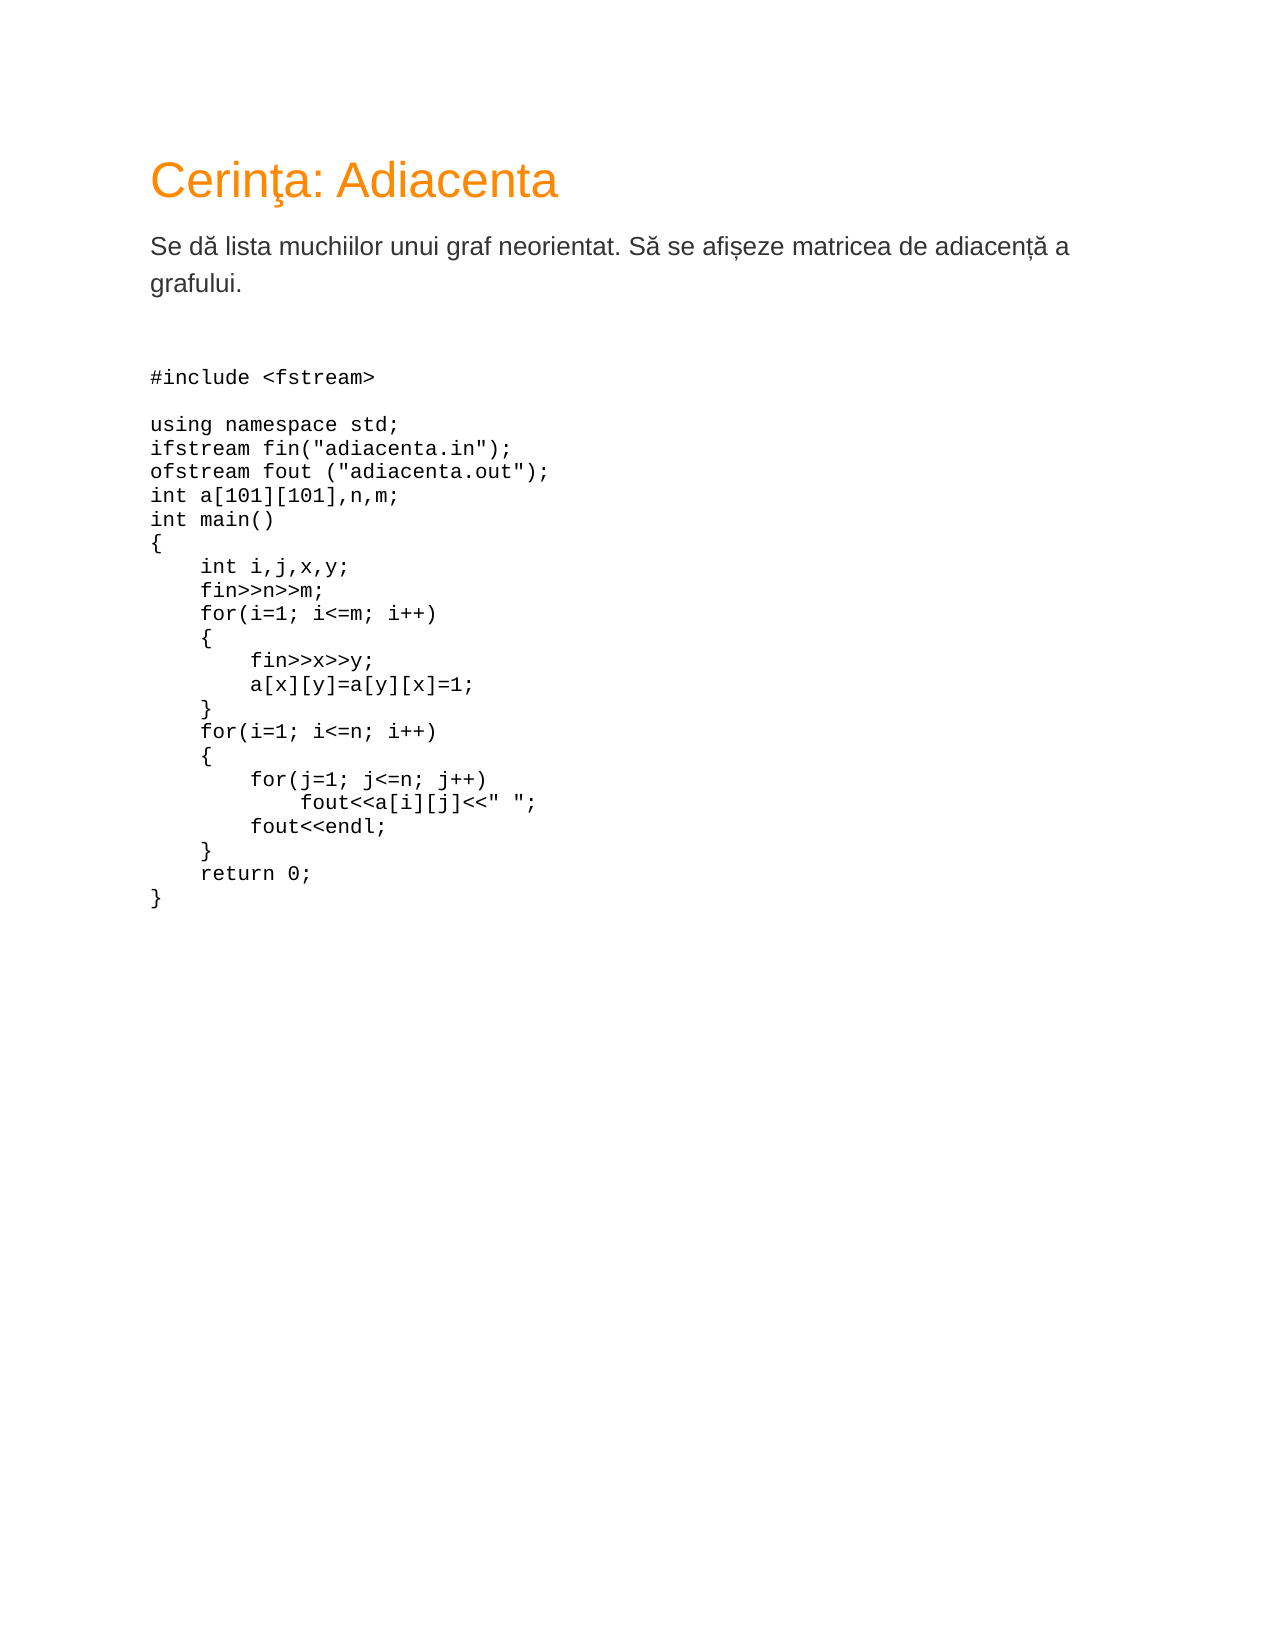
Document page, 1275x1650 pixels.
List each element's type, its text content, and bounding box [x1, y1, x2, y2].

subtitle Cerinţa: Adiacenta [150, 150, 1125, 207]
text fin>>n>>m; [150, 579, 1125, 603]
text { [150, 532, 1125, 556]
text int a[101][101],n,m; [150, 485, 1125, 509]
text fin>>x>>y; [150, 651, 1125, 674]
text { [150, 745, 1125, 769]
text fout<<a[i][j]<<" "; [150, 792, 1125, 816]
text int main() [150, 509, 1125, 532]
text a[x][y]=a[y][x]=1; [150, 674, 1125, 698]
text { [150, 627, 1125, 651]
text #include <fstream> [150, 367, 1125, 390]
text using namespace std; [150, 414, 1125, 438]
text return 0; [150, 863, 1125, 887]
text int i,j,x,y; [150, 556, 1125, 579]
text for(i=1; i<=n; i++) [150, 721, 1125, 745]
text fout<<endl; [150, 816, 1125, 840]
text } [150, 840, 1125, 863]
text } [150, 698, 1125, 721]
text ifstream fin("adiacenta.in"); [150, 438, 1125, 461]
text for(i=1; i<=m; i++) [150, 603, 1125, 627]
text ofstream fout ("adiacenta.out"); [150, 461, 1125, 485]
text for(j=1; j<=n; j++) [150, 769, 1125, 792]
text Se dă lista muchiilor unui graf neorientat. Să se afișeze matricea de adiacență a grafului. [150, 223, 1125, 298]
text } [150, 887, 1125, 911]
